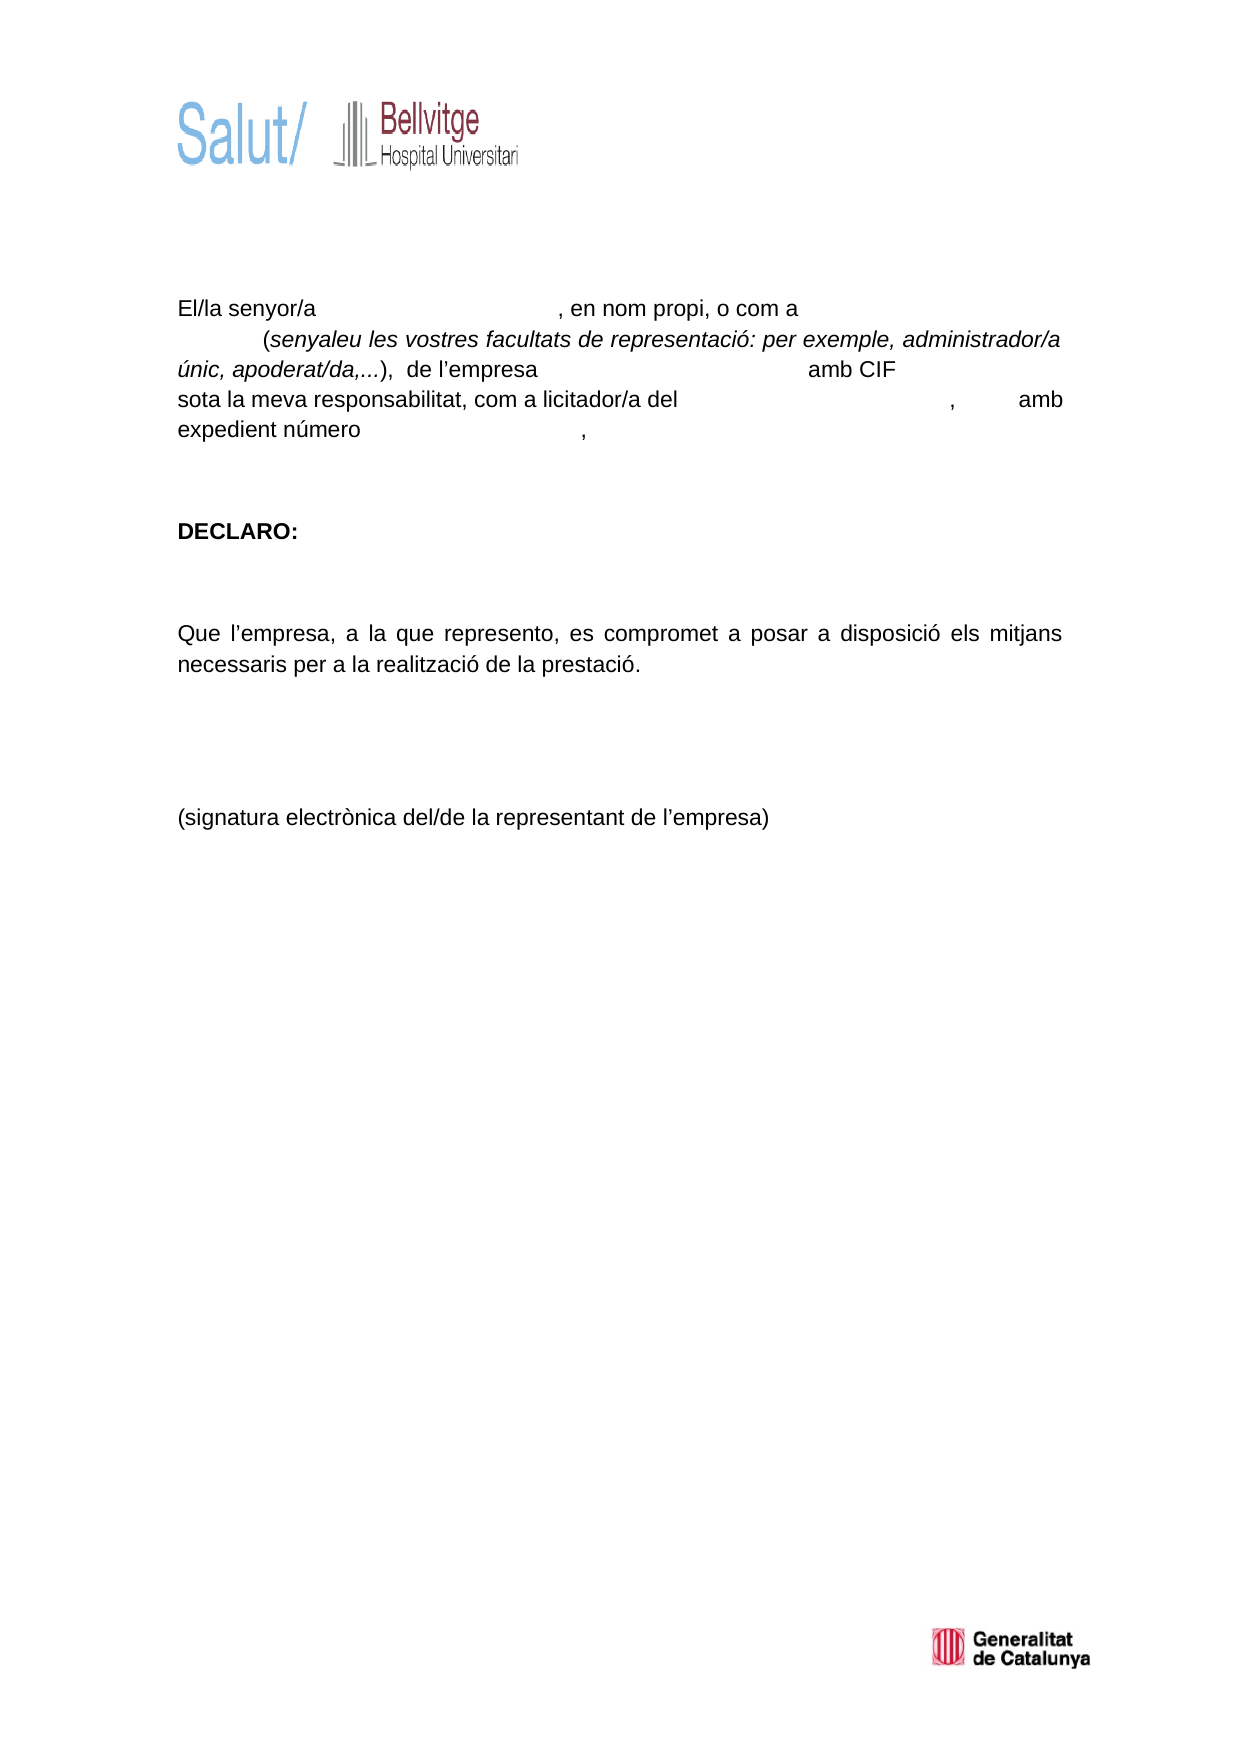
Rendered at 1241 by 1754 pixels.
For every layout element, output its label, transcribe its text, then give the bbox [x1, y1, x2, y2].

text Que l’empresa, a la que represento, es compromet a posar a disposició els mitjans necessaris per a la realització de la prestació. [177, 620, 1063, 677]
text DECLARO: [177, 518, 1063, 544]
picture [177, 101, 518, 171]
text El/la senyor/a , en nom propi, o com a (senyaleu les vostres facultats de representació: per exemple, administrador/a únic, apoderat/da,...), de l’empresa amb CIF sota la meva responsabilitat, com a licitador/a del , amb expedient número , [177, 295, 1063, 442]
picture [893, 1621, 1129, 1674]
text (signatura electrònica del/de la representant de l’empresa) [177, 804, 1063, 830]
